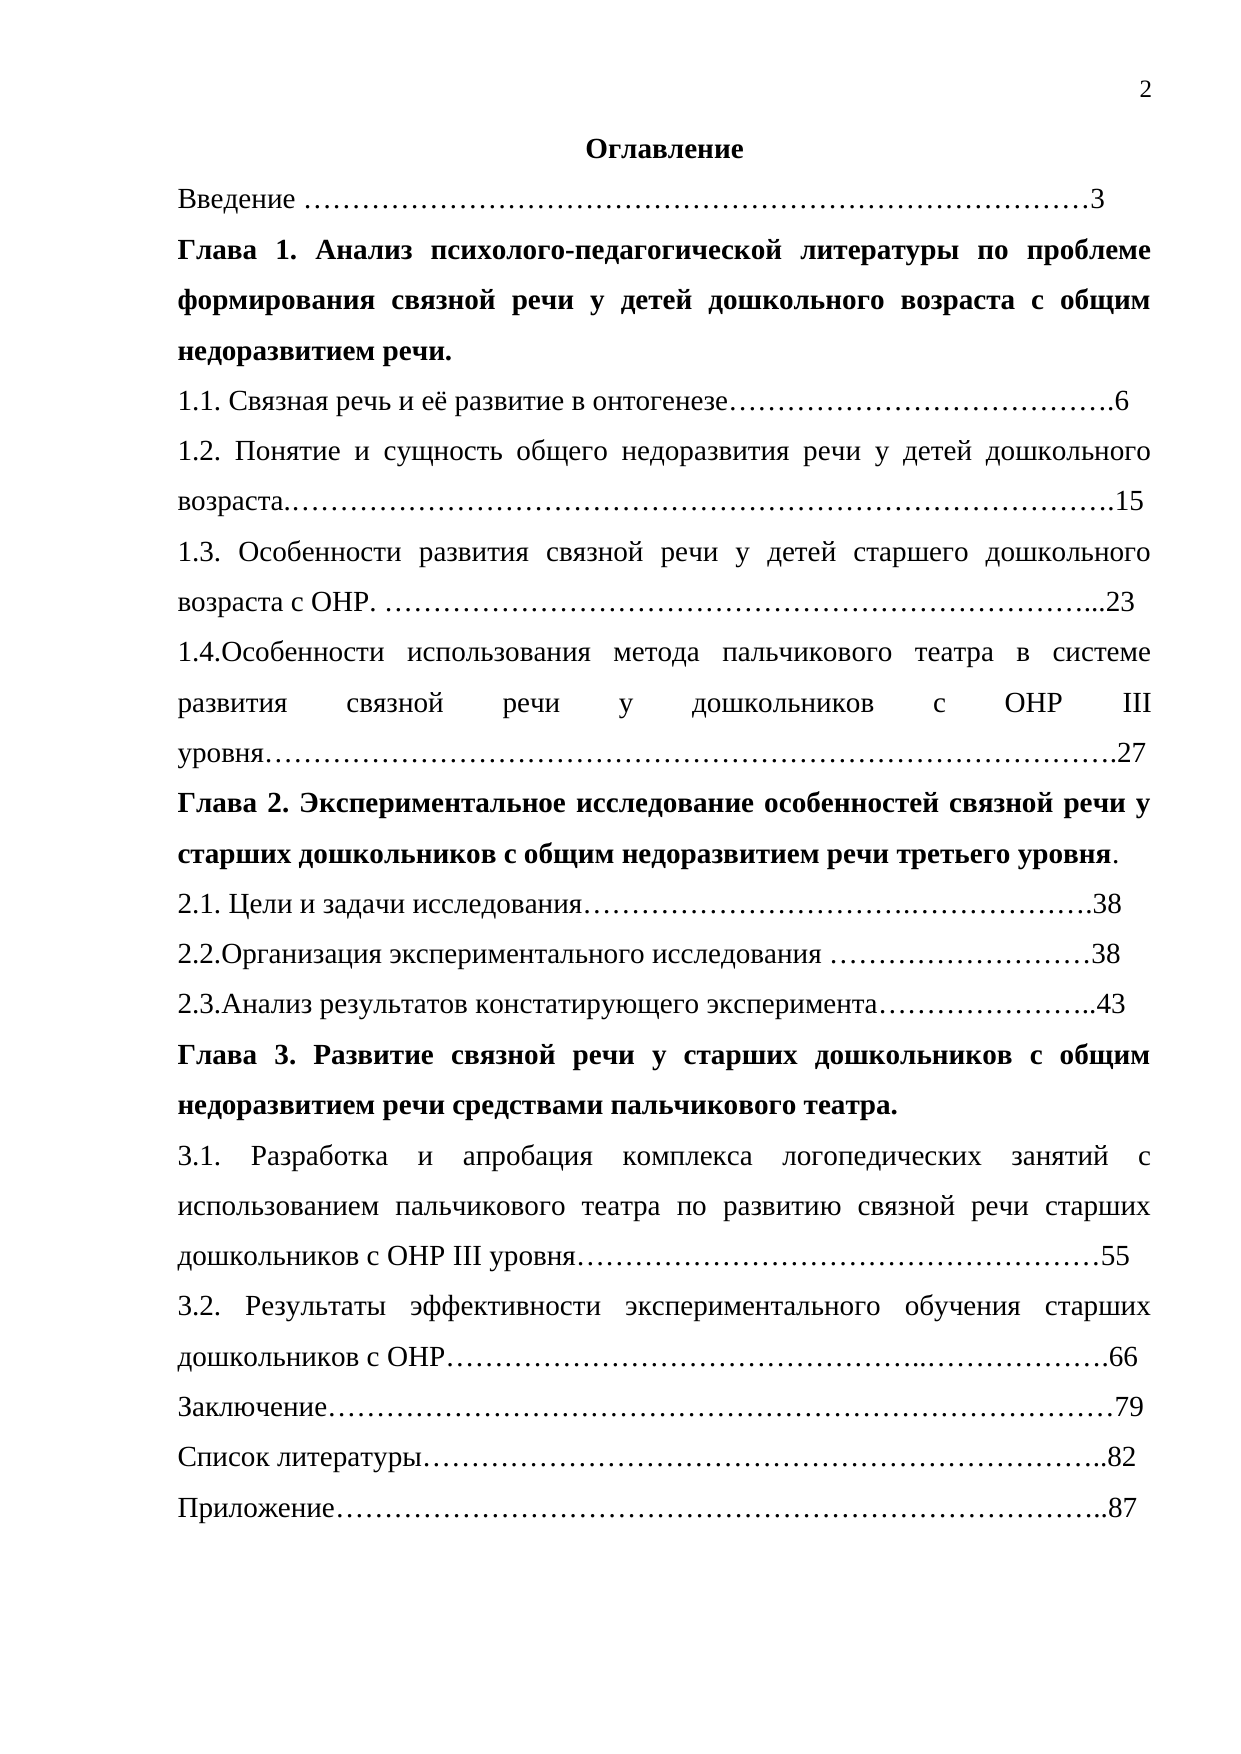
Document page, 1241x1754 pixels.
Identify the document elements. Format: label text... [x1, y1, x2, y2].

text 1.2. Понятие и сущность общего недоразвития речи у детей дошкольного возраста.………………………………………………………………………….15 [177, 433, 1152, 517]
text Глава 2. Экспериментальное исследование особенностей связной речи у старших дошкольников с общим недоразвитием речи третьего уровня. [177, 785, 1152, 869]
text 1.1. Связная речь и её развитие в онтогенезе………………………………….6 [177, 383, 1152, 416]
text Приложение……………………………………………………………………..87 [177, 1490, 1152, 1523]
text Список литературы……………………………………………………………..82 [177, 1439, 1152, 1473]
text 1.3. Особенности развития связной речи у детей старшего дошкольного возраста с ОНР. ………………………………………………………………...23 [177, 534, 1152, 618]
text 1.4.Особенности использования метода пальчикового театра в системе развития связной речи у дошкольников с ОНР III уровня…………………………………………………………………………….27 [177, 634, 1152, 769]
text 3.2. Результаты эффективности экспериментального обучения старших дошкольников с ОНР…………………………………………..……………….66 [177, 1288, 1152, 1372]
text 2.1. Цели и задачи исследования…………………………….……………….38 [177, 886, 1152, 919]
text 2.2.Организация экспериментального исследования ………………………38 [177, 936, 1152, 970]
text Введение ………………………………………………………………………3 [177, 182, 1152, 215]
text Заключение………………………………………………………………………79 [177, 1389, 1152, 1423]
text Глава 1. Анализ психолого-педагогической литературы по проблеме формирования связной речи у детей дошкольного возраста с общим недоразвитием речи. [177, 232, 1152, 366]
text 3.1. Разработка и апробация комплекса логопедических занятий с использованием пальчикового театра по развитию связной речи старших дошкольников с ОНР III уровня………………………………………………55 [177, 1138, 1152, 1272]
text Оглавление [177, 131, 1152, 165]
text Глава 3. Развитие связной речи у старших дошкольников с общим недоразвитием речи средствами пальчикового театра. [177, 1037, 1152, 1121]
text 2.3.Анализ результатов констатирующего эксперимента…………………..43 [177, 987, 1152, 1020]
